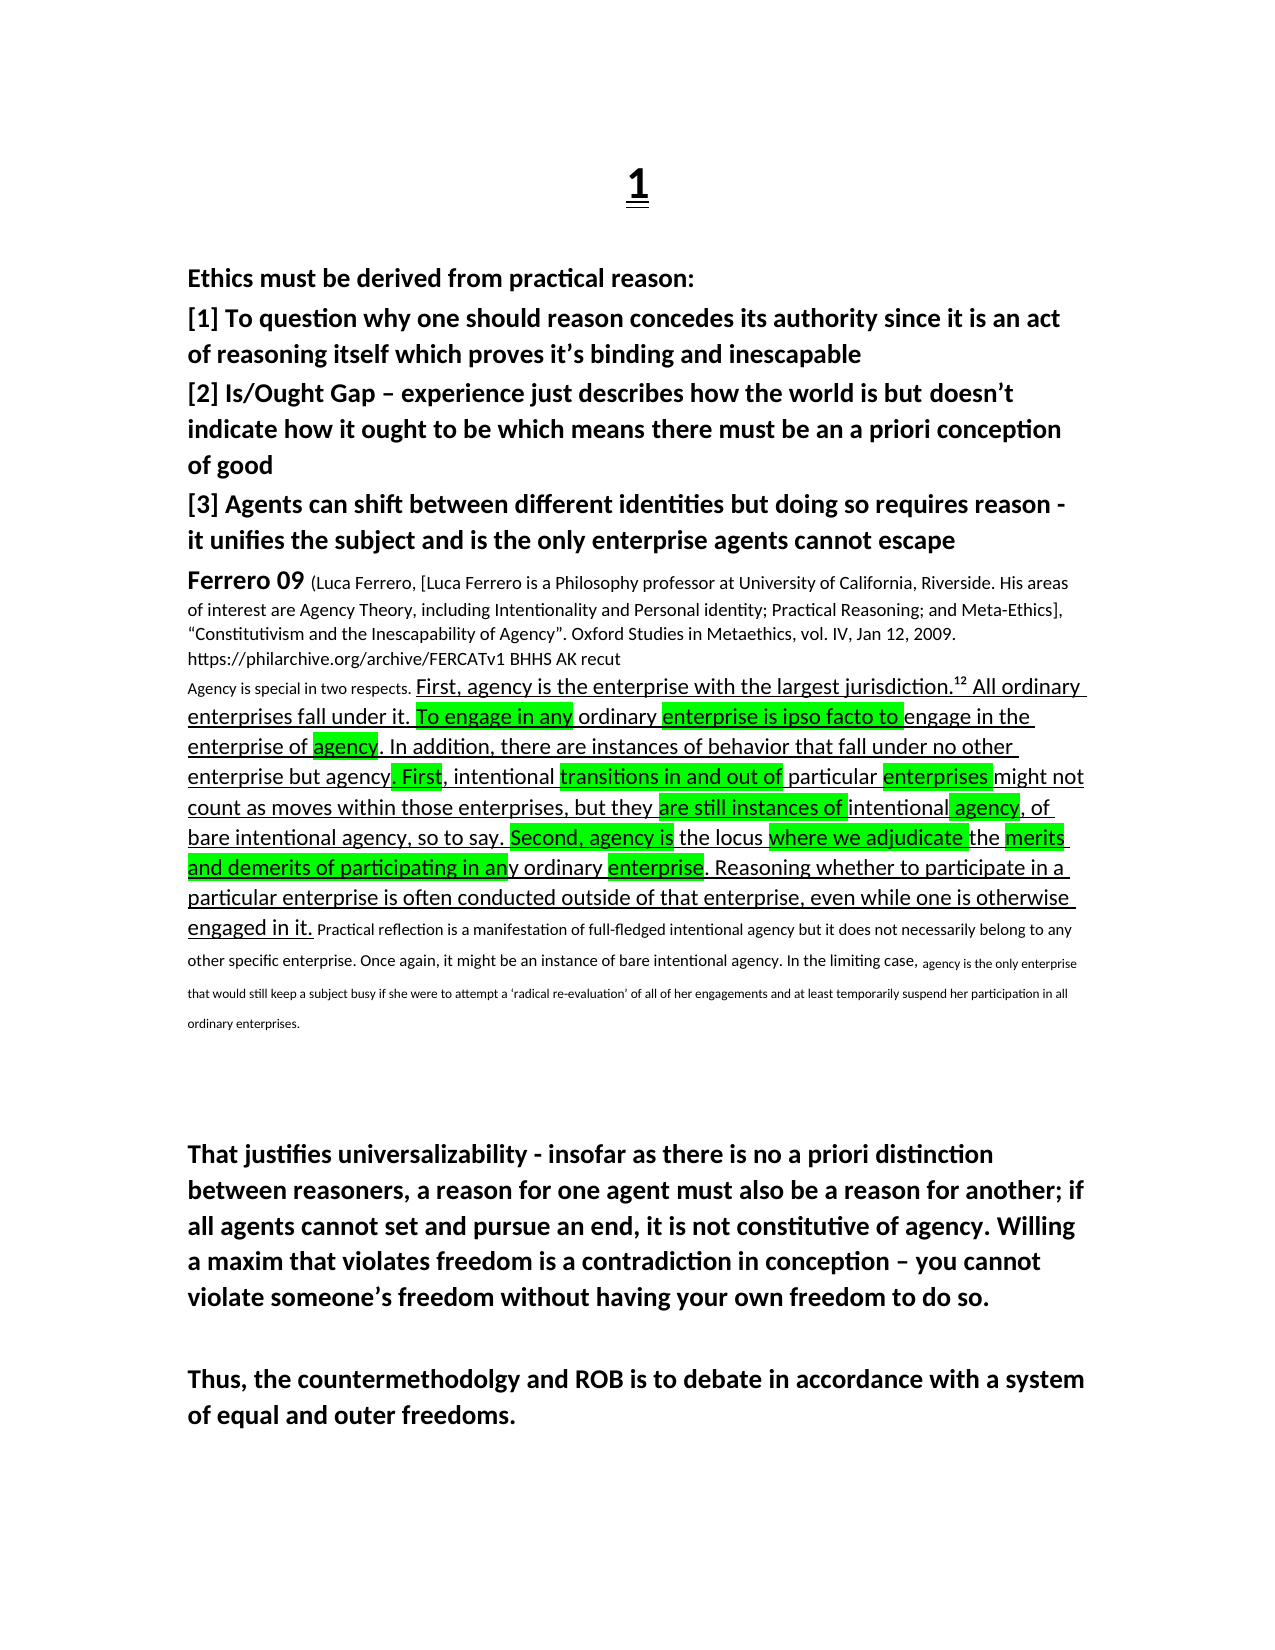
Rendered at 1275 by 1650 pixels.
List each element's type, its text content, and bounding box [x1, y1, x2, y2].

text Agency is special in two respects. First, agency is the enterprise with the largest jurisdiction.¹² All ordinary enterprises fall under it. To engage in any ordinary enterprise is ipso facto to engage in the enterprise of agency. In addition, there are instances of behavior that fall under no other enterprise but agency. First, intentional transitions in and out of particular enterprises might not count as moves within those enterprises, but they are still instances of intentional agency, of bare intentional agency, so to say. Second, agency is the locus where we adjudicate the merits and demerits of participating in any ordinary enterprise. Reasoning whether to participate in a particular enterprise is often conducted outside of that enterprise, even while one is otherwise engaged in it. Practical reflection is a manifestation of full-fledged intentional agency but it does not necessarily belong to any other specific enterprise. Once again, it might be an instance of bare intentional agency. In the limiting case, agency is the only enterprise that would still keep a subject busy if she were to attempt a ‘radical re-evaluation’ of all of her engagements and at least temporarily suspend her participation in all ordinary enterprises. [187, 672, 1087, 1032]
subtitle 1 [187, 154, 1087, 210]
subtitle Ethics must be derived from practical reason: [187, 261, 1087, 294]
subtitle That justifies universalizability - insofar as there is no a priori distinction between reasoners, a reason for one agent must also be a reason for another; if all agents cannot set and pursue an end, it is not constitutive of agency. Willing a maxim that violates freedom is a contradiction in conception – you cannot violate someone’s freedom without having your own freedom to do so. [187, 1138, 1087, 1313]
subtitle [3] Agents can shift between different identities but doing so requires reason - it unifies the subject and is the only enterprise agents cannot escape [187, 488, 1087, 556]
subtitle Thus, the countermethodolgy and ROB is to debate in accordance with a system of equal and outer freedoms. [187, 1363, 1087, 1431]
subtitle [2] Is/Ought Gap – experience just describes how the world is but doesn’t indicate how it ought to be which means there must be an a priori conception of good [187, 377, 1087, 481]
subtitle [1] To question why one should reason concedes its authority since it is an act of reasoning itself which proves it’s binding and inescapable [187, 301, 1087, 370]
subtitle Ferrero 09 (Luca Ferrero, [Luca Ferrero is a Philosophy professor at University of California, Riverside. His areas of interest are Agency Theory, including Intentionality and Personal identity; Practical Reasoning; and Meta-Ethics], “Constitutivism and the Inescapability of Agency”. Oxford Studies in Metaethics, vol. IV, Jan 12, 2009. https://philarchive.org/archive/FERCATv1 BHHS AK recut [187, 563, 1087, 670]
